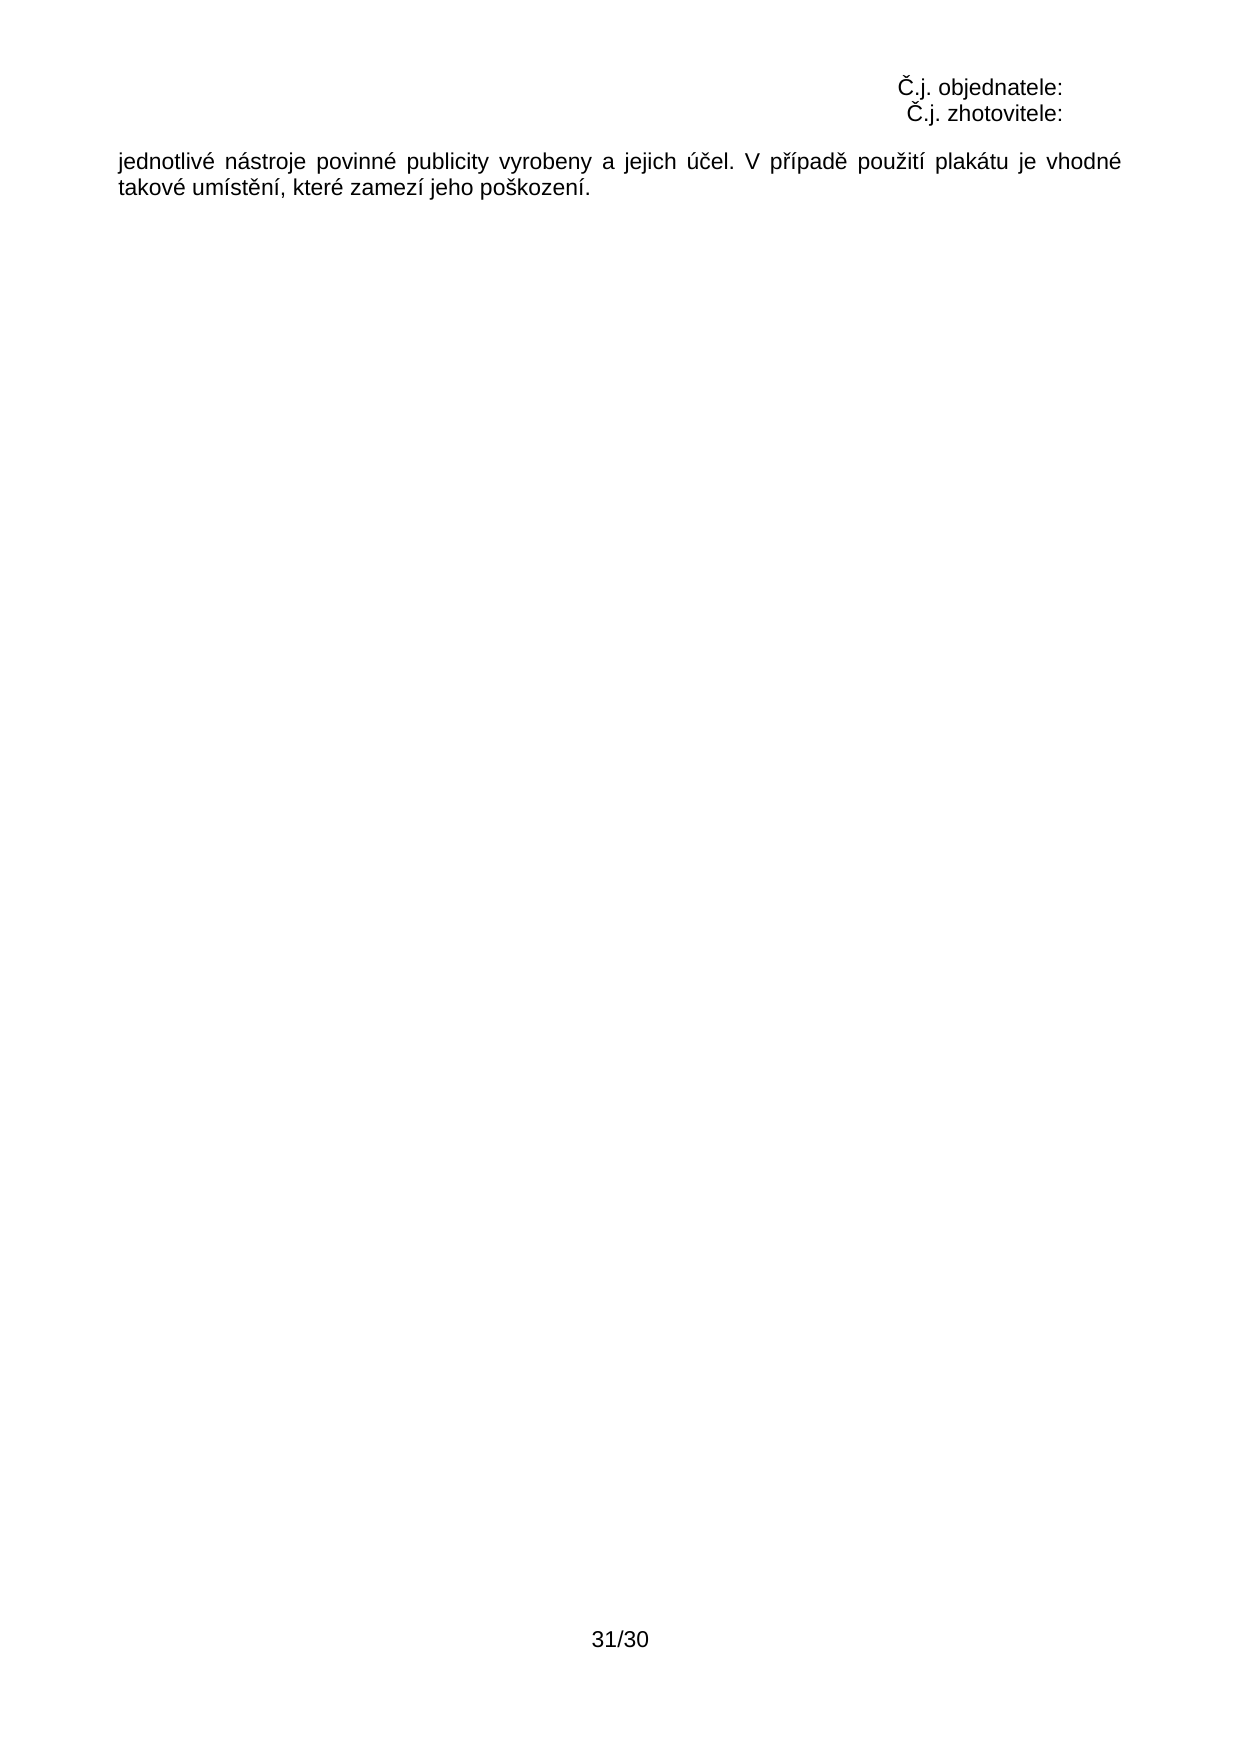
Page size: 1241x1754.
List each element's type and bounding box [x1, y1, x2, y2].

text [118, 148, 1122, 200]
